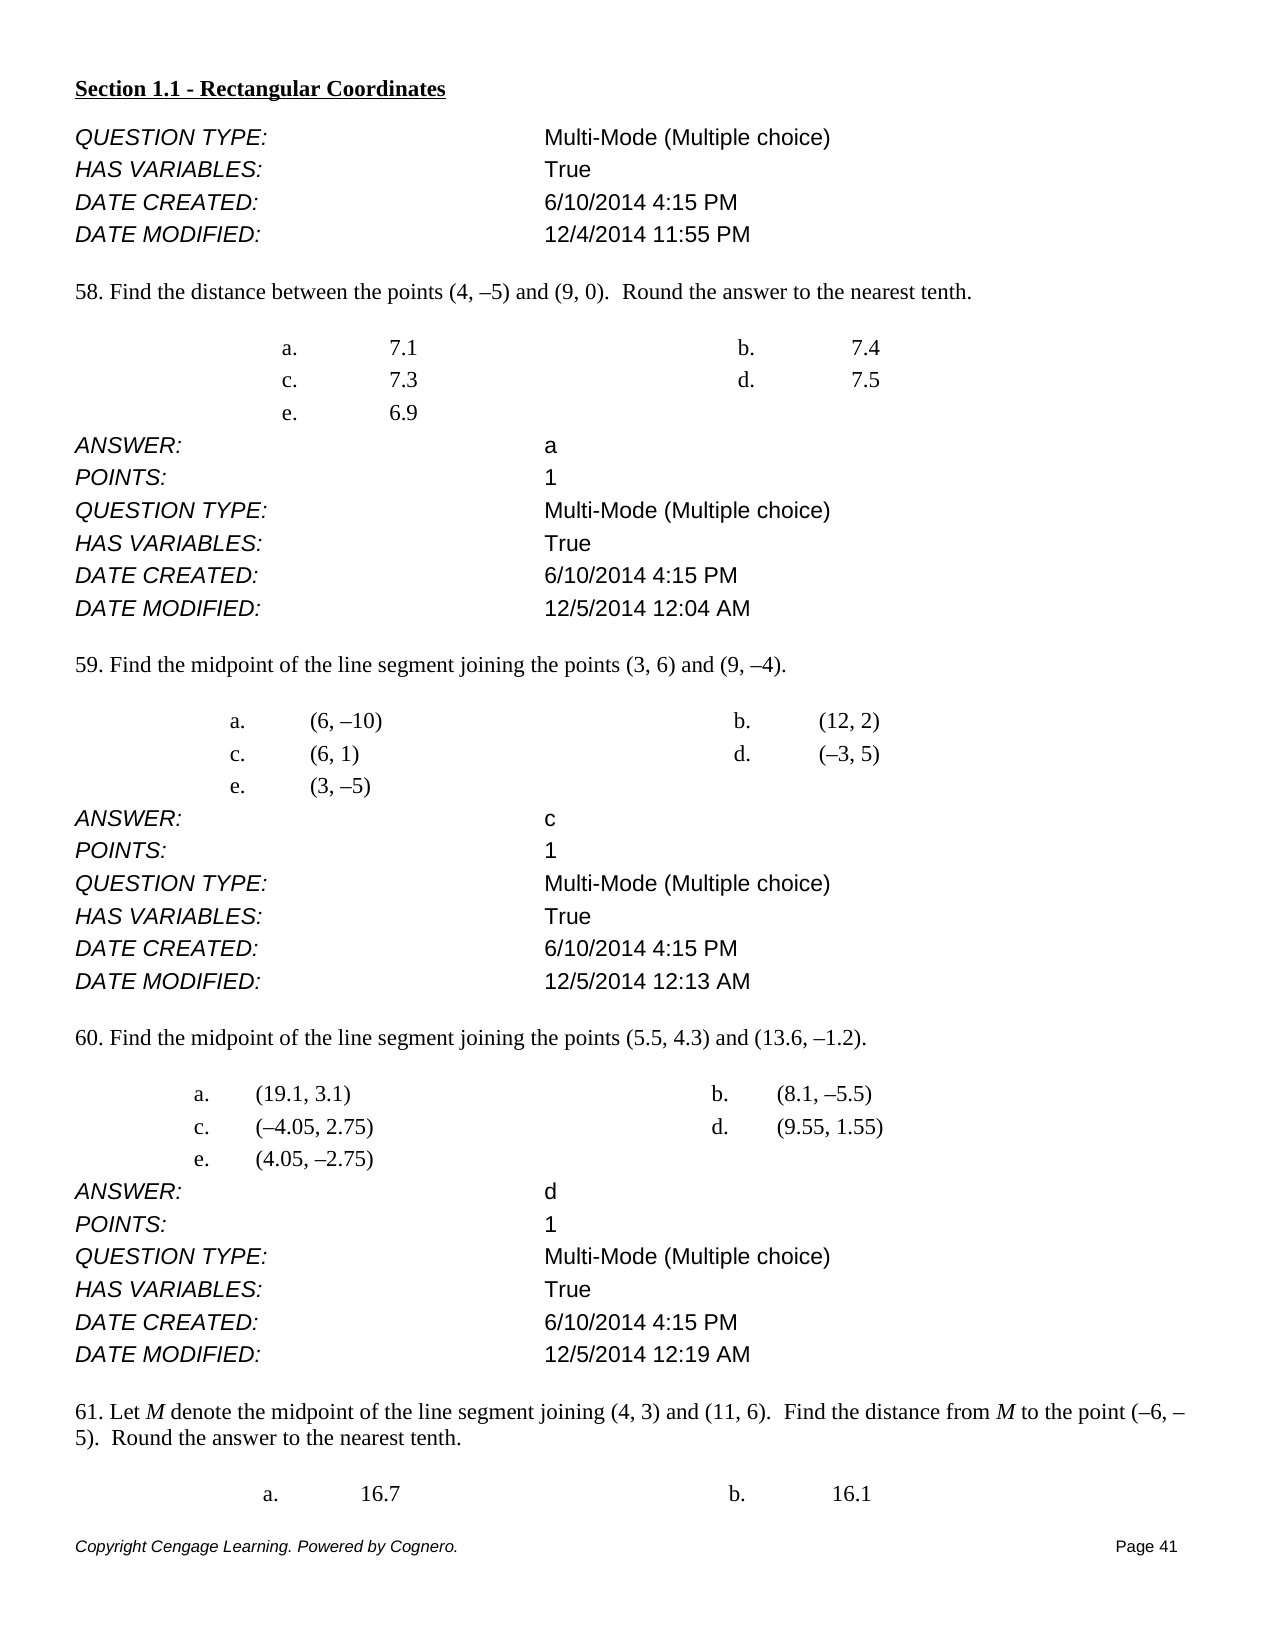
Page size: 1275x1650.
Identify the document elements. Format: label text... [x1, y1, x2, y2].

table_header 59. Find the midpoint of the line segment joining the points (3, 6) and (9, –4). ​ [75, 651, 1200, 997]
table_header 58. Find the distance between the points (4, –5) and (9, 0). Round the answer to the nearest tenth. ​ [75, 278, 1200, 624]
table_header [75, 121, 1200, 251]
table_header 60. Find the midpoint of the line segment joining the points (5.5, 4.3) and (13.6, –1.2). ​ [75, 1025, 1200, 1371]
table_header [75, 1398, 1200, 1509]
